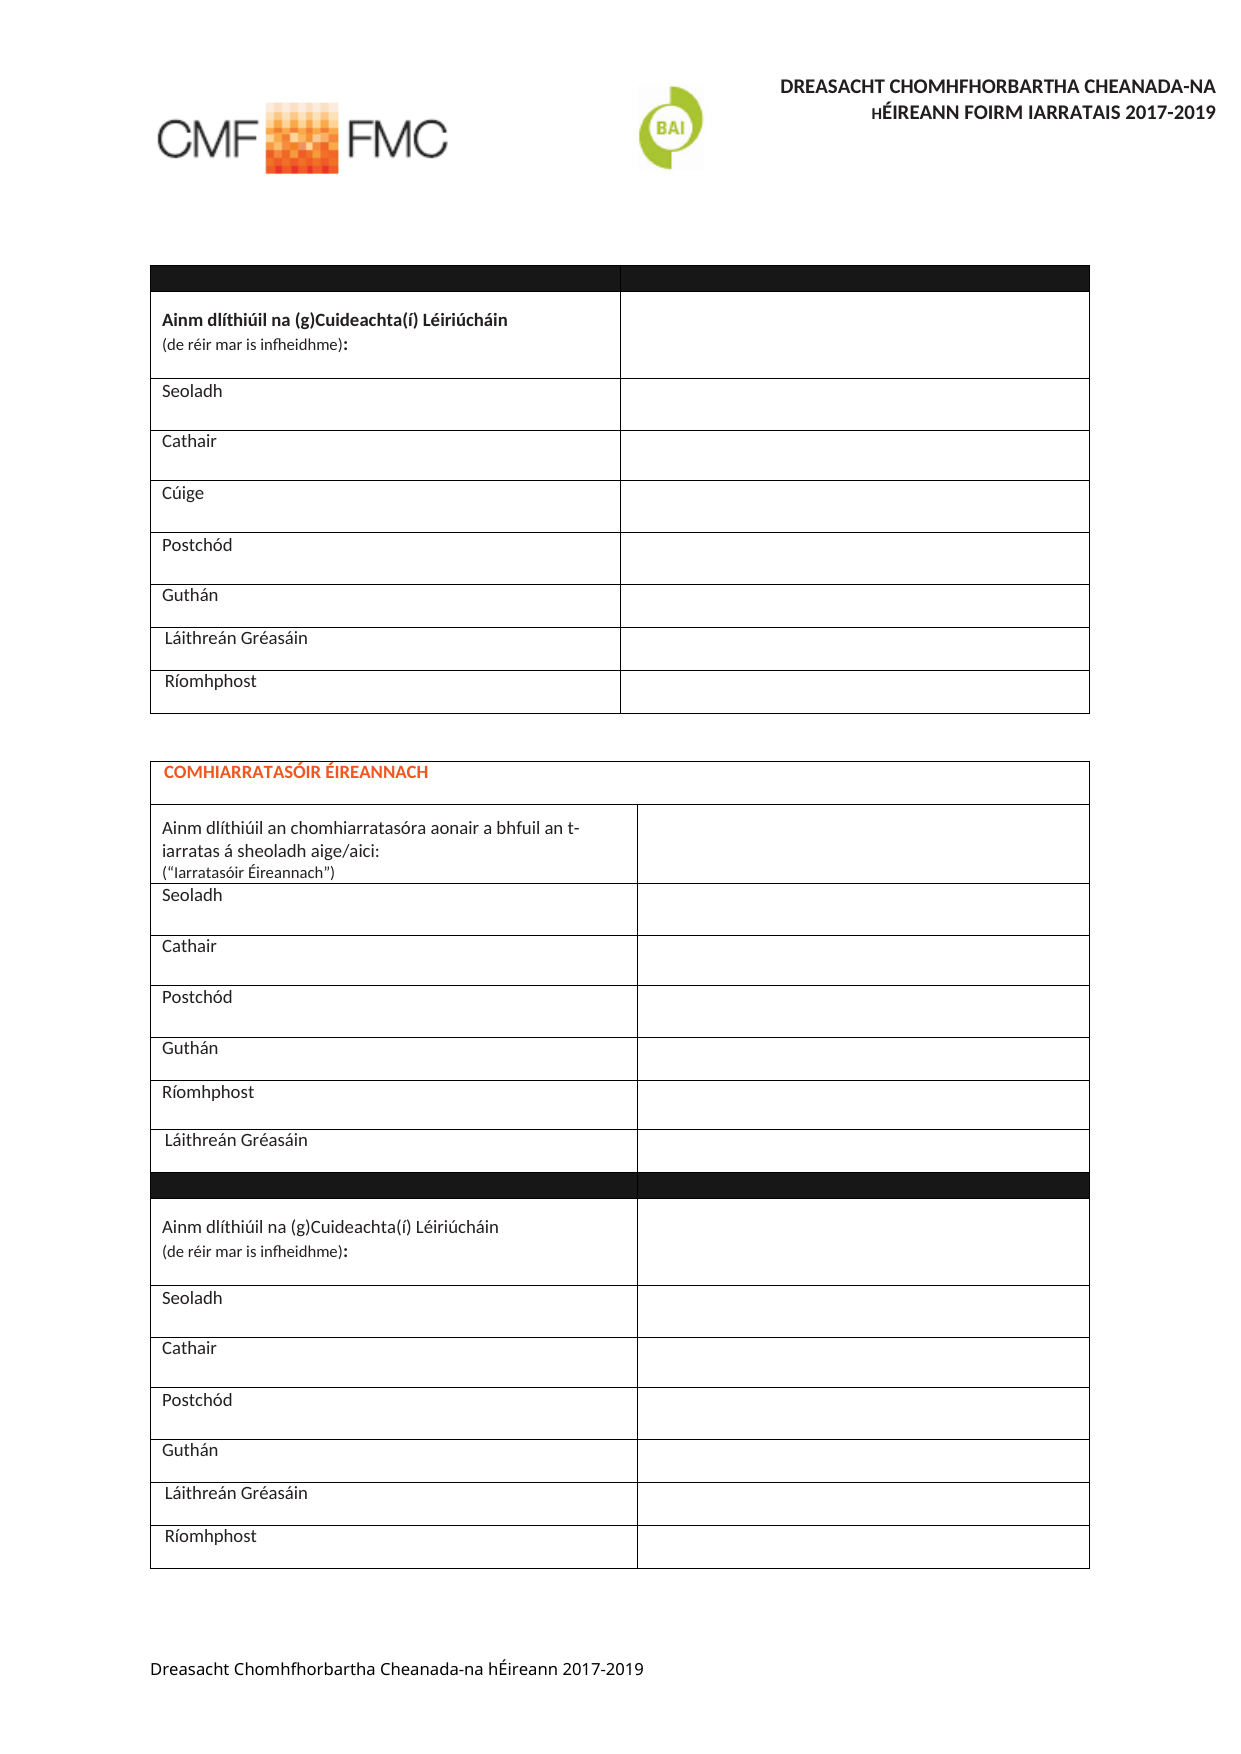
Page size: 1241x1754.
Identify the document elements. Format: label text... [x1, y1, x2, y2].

table_cell [621, 431, 1089, 480]
table_cell [638, 1338, 1089, 1387]
table_cell [638, 805, 1089, 883]
table_cell Guthán [151, 585, 620, 627]
table_cell Ainm dlíthiúil na (g)Cuideachta(í) Léiriúcháin (de réir mar is infheidhme): [151, 1199, 637, 1285]
table_cell [621, 628, 1089, 670]
table_cell [151, 266, 620, 291]
table_cell [621, 379, 1089, 430]
table_cell [638, 1286, 1089, 1337]
table_cell Guthán [151, 1440, 637, 1482]
table_cell [638, 1173, 1089, 1198]
table_cell [638, 1081, 1089, 1129]
table_cell [621, 671, 1089, 713]
table_cell [621, 266, 1089, 291]
table_cell Seoladh [151, 379, 620, 430]
table_cell [638, 986, 1089, 1037]
table_cell Cúige [151, 481, 620, 532]
table_cell Ríomhphost [151, 1081, 637, 1129]
table_cell [638, 884, 1089, 934]
table_cell Láithreán Gréasáin [151, 1130, 637, 1172]
table_cell [638, 1388, 1089, 1439]
table_cell [638, 1130, 1089, 1172]
table_cell Láithreán Gréasáin [151, 628, 620, 670]
table_cell [621, 533, 1089, 584]
table_cell Postchód [151, 1388, 637, 1439]
table_cell Guthán [151, 1038, 637, 1079]
table_cell [638, 1526, 1089, 1568]
table_cell Cathair [151, 431, 620, 480]
table_cell [151, 1173, 637, 1198]
table_cell Ríomhphost [151, 671, 620, 713]
table_cell [638, 1483, 1089, 1525]
table_cell [638, 936, 1089, 984]
table_cell [621, 292, 1089, 378]
table_cell Ainm dlíthiúil an chomhiarratasóra aonair a bhfuil an t-iarratas á sheoladh aige/aici: (“Iarratasóir Éireannach”) [151, 805, 637, 883]
table_header COMHIARRATASÓIR ÉIREANNACH [151, 762, 1089, 803]
table_cell [621, 585, 1089, 627]
table_cell [638, 1199, 1089, 1285]
table_cell Láithreán Gréasáin [151, 1483, 637, 1525]
table_cell Postchód [151, 533, 620, 584]
table_cell Seoladh [151, 1286, 637, 1337]
table_cell [638, 1440, 1089, 1482]
table_cell Ainm dlíthiúil na (g)Cuideachta(í) Léiriúcháin (de réir mar is infheidhme): [151, 292, 620, 378]
table_cell [638, 1038, 1089, 1079]
table_cell Cathair [151, 1338, 637, 1387]
table_cell Ríomhphost [151, 1526, 637, 1568]
table_cell Seoladh [151, 884, 637, 934]
table_cell Cathair [151, 936, 637, 984]
table_cell [621, 481, 1089, 532]
table_cell Postchód [151, 986, 637, 1037]
